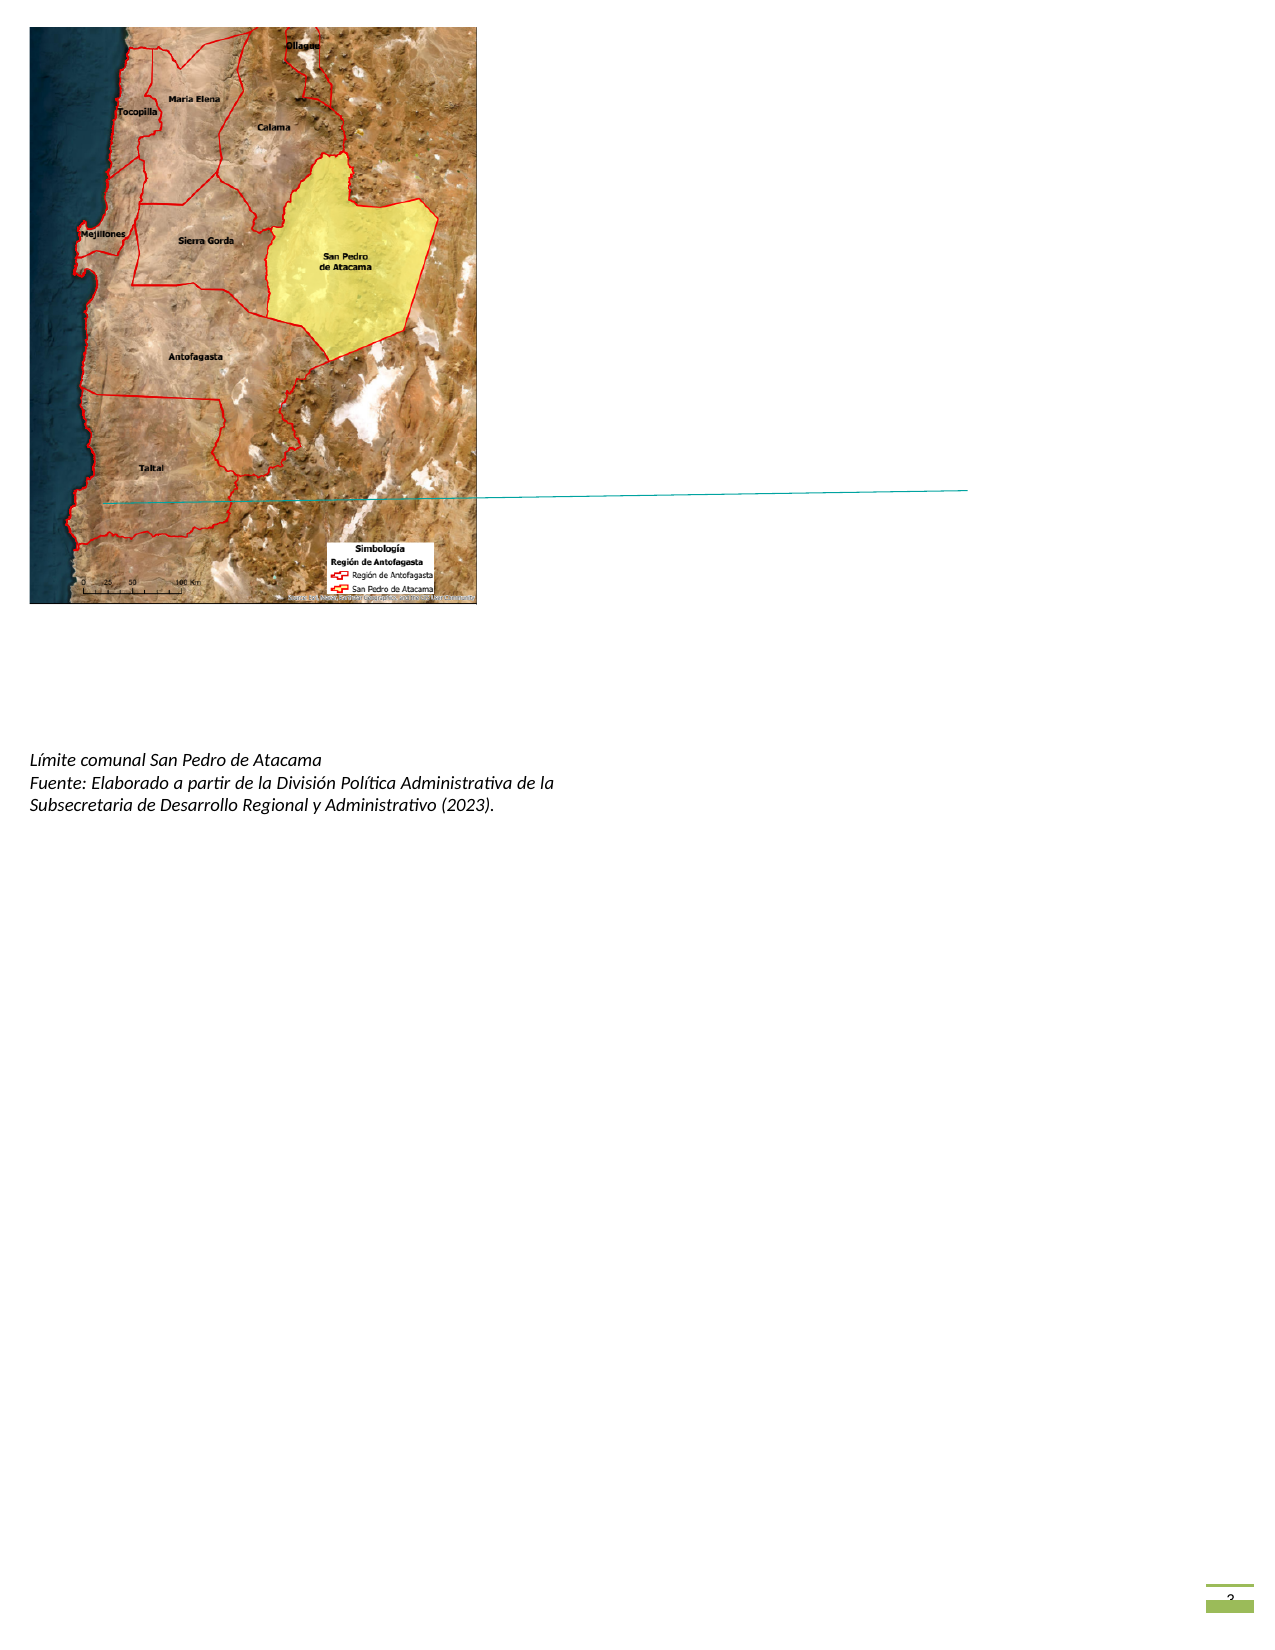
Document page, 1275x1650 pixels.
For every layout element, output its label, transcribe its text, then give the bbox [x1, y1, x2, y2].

text Límite comunal San Pedro de Atacama [29, 749, 557, 771]
picture [29, 246, 35, 274]
picture [29, 217, 37, 241]
picture [29, 27, 477, 605]
text Fuente: Elaborado a partir de la División Política Administrativa de la Subsecretaria de Desarrollo Regional y Administrativo (2023). [29, 771, 557, 816]
